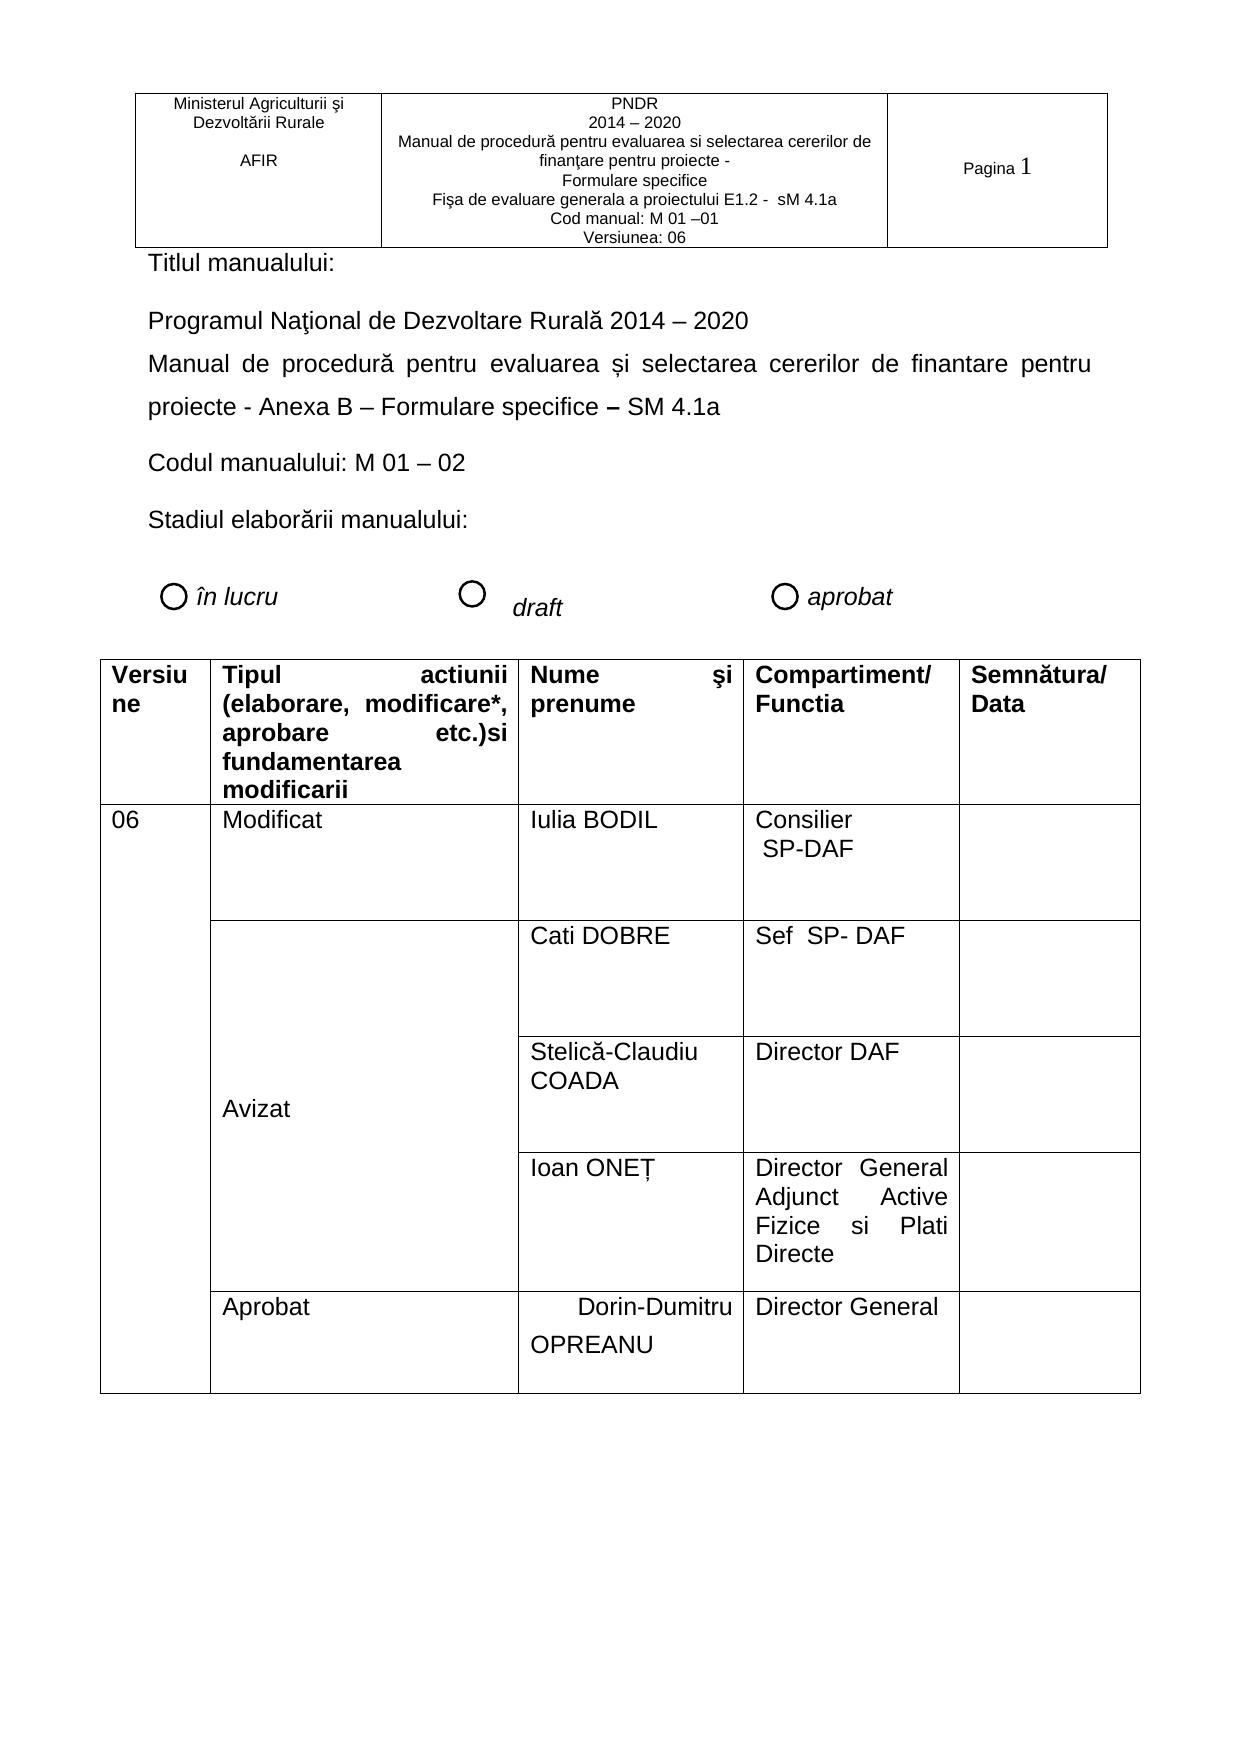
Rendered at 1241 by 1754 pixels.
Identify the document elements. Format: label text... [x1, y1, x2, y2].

text Stadiul elaborării manualului: [148, 505, 1093, 534]
table_header Compartiment/ Functia [744, 660, 959, 804]
table_header Semnătura/ Data [960, 660, 1140, 804]
table_cell Modificat [211, 805, 518, 920]
table_cell Director General Adjunct Active Fizice si Plati Directe [744, 1153, 959, 1291]
table_cell Ioan ONEȚ [519, 1153, 743, 1291]
text Codul manualului: M 01 – 02 [148, 447, 1093, 476]
table_cell [960, 1292, 1140, 1393]
text Programul Naţional de Dezvoltare Rurală 2014 – 2020 [148, 306, 1093, 334]
table_cell Director DAF [744, 1037, 959, 1152]
table_cell Dorin-Dumitru OPREANU [519, 1292, 743, 1393]
text Manual de procedură pentru evaluarea și selectarea cererilor de finantare pentru proiecte - Anexa B – Formulare specifice – SM 4.1a [148, 349, 1093, 421]
text Titlul manualului: [148, 248, 1093, 277]
table_cell Director General [744, 1292, 959, 1393]
table_header Nume şi prenume [519, 660, 743, 804]
table_header [148, 563, 446, 631]
table_cell Stelică-Claudiu COADA [519, 1037, 743, 1152]
table_cell [960, 1153, 1140, 1291]
table_cell Consilier SP-DAF [744, 805, 959, 920]
table_cell Cati DOBRE [519, 921, 743, 1036]
table_header draft [446, 563, 759, 631]
table_cell Aprobat [211, 1292, 518, 1393]
table_cell [960, 1037, 1140, 1152]
table_cell Sef SP- DAF [744, 921, 959, 1036]
table_cell 06 [101, 805, 210, 1393]
table_header Versiune [101, 660, 210, 804]
table_header Tipul actiunii (elaborare, modificare*, aprobare etc.)si fundamentarea modificarii [211, 660, 518, 804]
table_header [759, 563, 1071, 631]
text Titlul manualului: [888, 148, 1093, 247]
table_cell Avizat [211, 921, 518, 1291]
text Titlul manualului: [148, 148, 381, 247]
table_cell [960, 805, 1140, 920]
text Titlul manualului: [382, 148, 887, 247]
table_cell [960, 921, 1140, 1036]
table_cell Iulia BODIL [519, 805, 743, 920]
